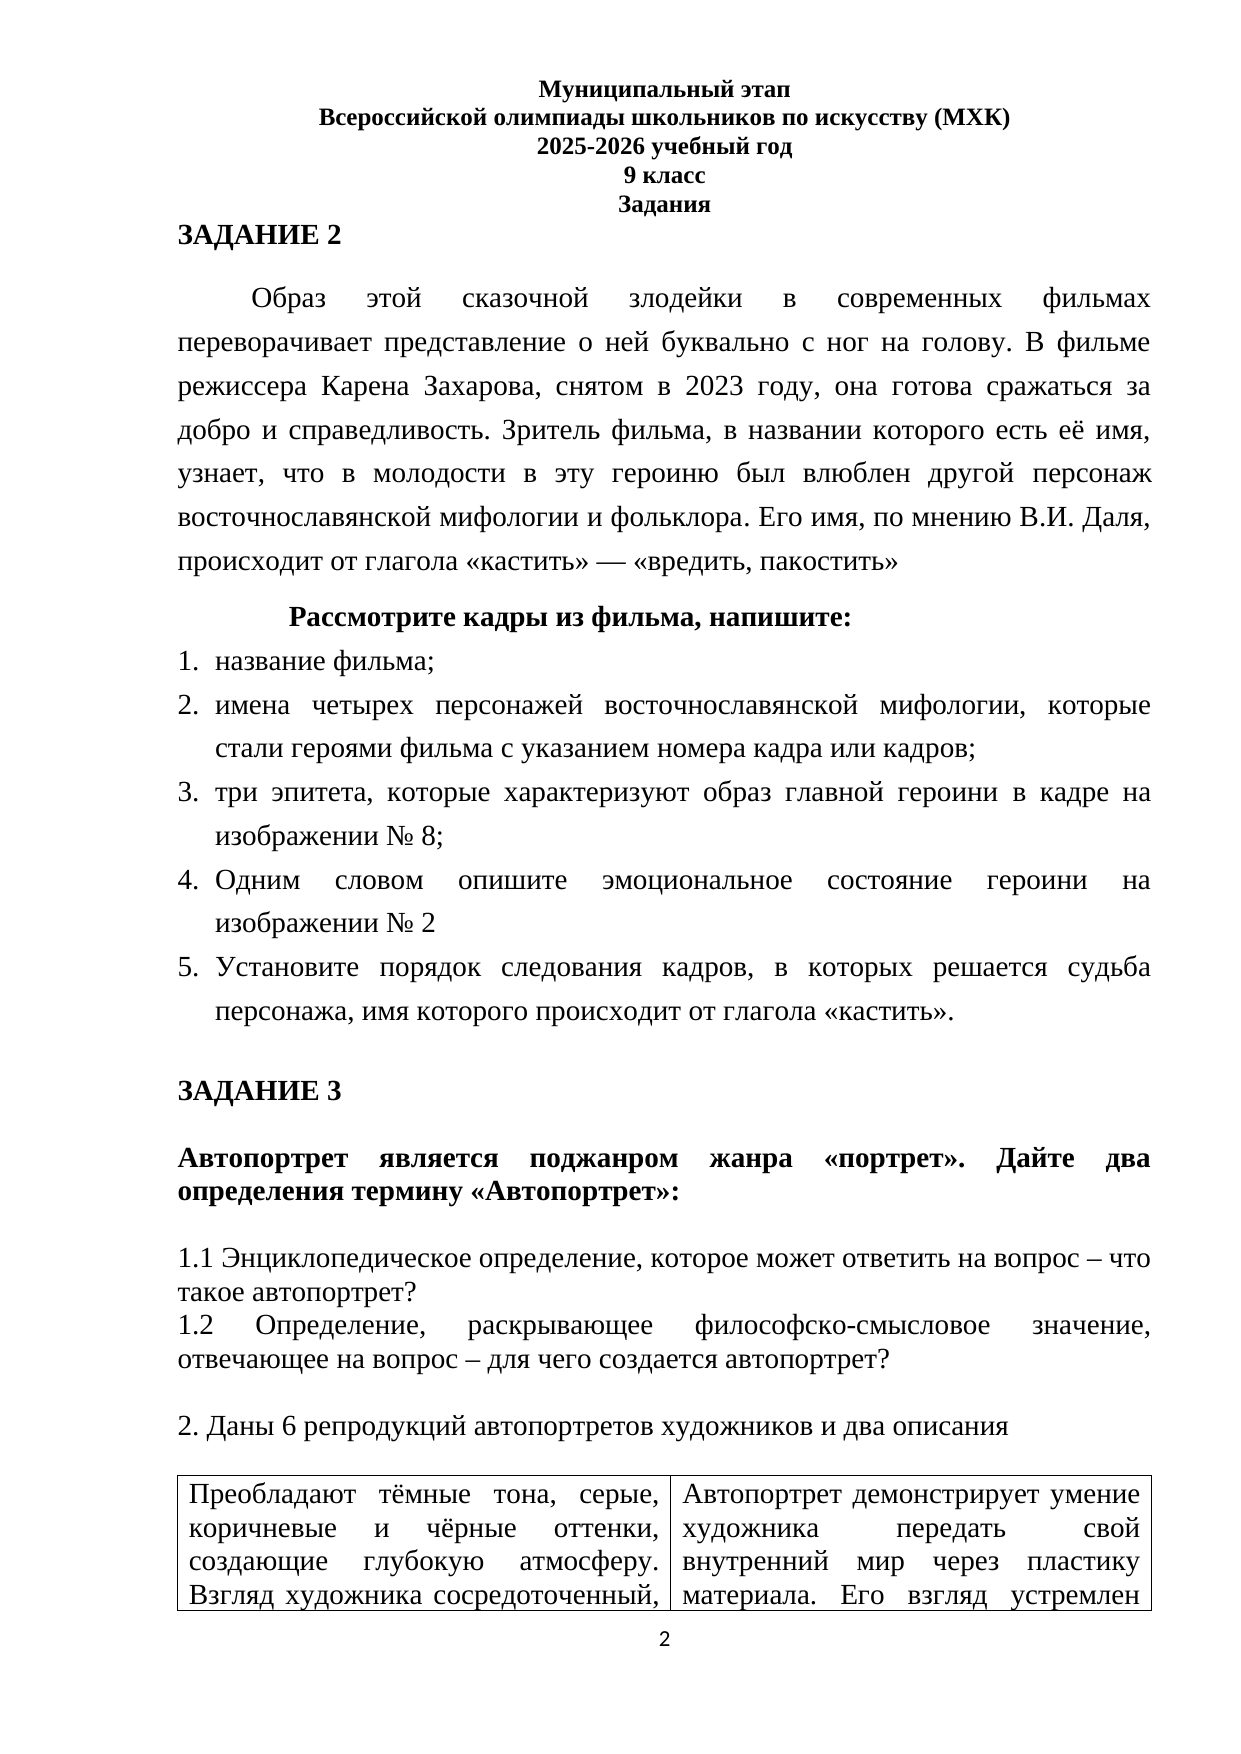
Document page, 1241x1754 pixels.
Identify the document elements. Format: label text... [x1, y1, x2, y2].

list Установите порядок следования кадров, в которых решается судьба персонажа, имя которого происходит от глагола «кастить». [177, 939, 1152, 1027]
list название фильма; [177, 633, 1152, 677]
list три эпитета, которые характеризуют образ главной героини в кадре на изображении № 8; [177, 764, 1152, 852]
list имена четырех персонажей восточнославянской мифологии, которые стали героями фильма с указанием номера кадра или кадров; [177, 677, 1152, 764]
text 1.2 Определение, раскрывающее философско-смысловое значение, отвечающее на вопрос – для чего создается автопортрет? [177, 1307, 1152, 1374]
text 2. Даны 6 репродукций автопортретов художников и два описания [177, 1408, 1152, 1442]
text ЗАДАНИЕ 2 [177, 217, 1152, 251]
list Рассмотрите кадры из фильма, напишите: [288, 589, 1152, 633]
text Образ этой сказочной злодейки в современных фильмах переворачивает представление о ней буквально с ног на голову. В фильме режиссера Карена Захарова, снятом в 2023 году, она готова сражаться за добро и справедливость. Зритель фильма, в названии которого есть её имя, узнает, что в молодости в эту героиню был влюблен другой персонаж восточнославянской мифологии и фольклора. Его имя, по мнению В.И. Даля, происходит от глагола «кастить» — «вредить, пакостить» [177, 270, 1152, 577]
table_header [166, 1442, 1163, 1611]
list Одним словом опишите эмоциональное состояние героини на изображении № 2 [177, 852, 1152, 939]
text ЗАДАНИЕ 3 [177, 1073, 1152, 1106]
text 1.1 Энциклопедическое определение, которое может ответить на вопрос – что такое автопортрет? [177, 1240, 1152, 1307]
text Автопортрет является поджанром жанра «портрет». Дайте два определения термину «Автопортрет»: [177, 1140, 1152, 1207]
